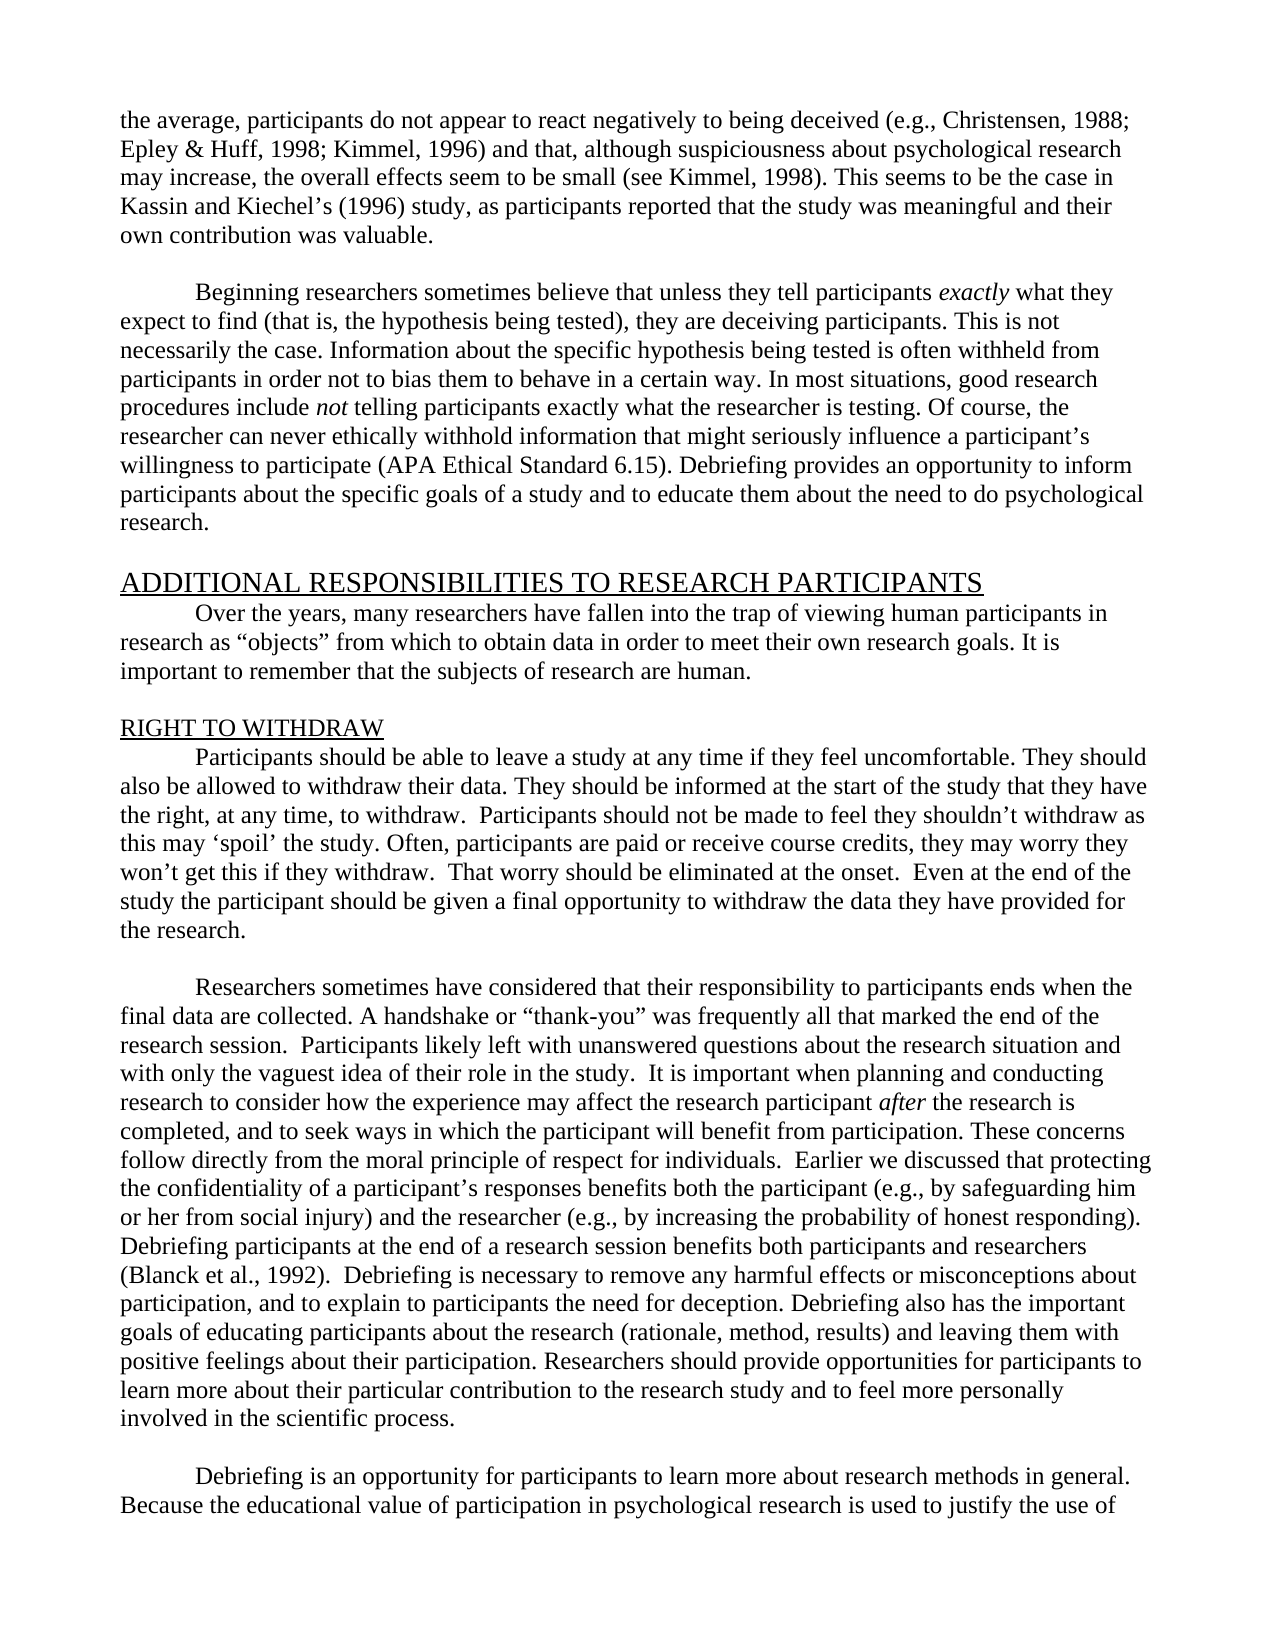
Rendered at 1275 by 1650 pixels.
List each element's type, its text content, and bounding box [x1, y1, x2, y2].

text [120, 105, 1155, 249]
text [120, 1461, 1155, 1518]
text RIGHT TO WITHDRAW [120, 713, 1155, 742]
text Over the years, many researchers have fallen into the trap of viewing human participants in research as “objects” from which to obtain data in order to meet their own research goals. It is important to remember that the subjects of research are human. [120, 598, 1155, 685]
text Participants should be able to leave a study at any time if they feel uncomfortable. They should also be allowed to withdraw their data. They should be informed at the start of the study that they have the right, at any time, to withdraw. Participants should not be made to feel they shouldn’t withdraw as this may ‘spoil’ the study. Often, participants are paid or receive course credits, they may worry they won’t get this if they withdraw. That worry should be eliminated at the onset. Even at the end of the study the participant should be given a final opportunity to withdraw the data they have provided for the research. [120, 742, 1155, 943]
text Researchers sometimes have considered that their responsibility to participants ends when the final data are collected. A handshake or “thank-you” was frequently all that marked the end of the research session. Participants likely left with unanswered questions about the research situation and with only the vaguest idea of their role in the study. It is important when planning and conducting research to consider how the experience may affect the research participant after the research is completed, and to seek ways in which the participant will benefit from participation. These concerns follow directly from the moral principle of respect for individuals. Earlier we discussed that protecting the confidentiality of a participant’s responses benefits both the participant (e.g., by safeguarding him or her from social injury) and the researcher (e.g., by increasing the probability of honest responding). Debriefing participants at the end of a research session benefits both participants and researchers (Blanck et al., 1992). Debriefing is necessary to remove any harmful effects or misconceptions about participation, and to explain to participants the need for deception. Debriefing also has the important goals of educating participants about the research (rationale, method, results) and leaving them with positive feelings about their participation. Researchers should provide opportunities for participants to learn more about their particular contribution to the research study and to feel more personally involved in the scientific process. [120, 972, 1155, 1432]
text ADDITIONAL RESPONSIBILITIES TO RESEARCH PARTICIPANTS [120, 565, 1155, 598]
text Beginning researchers sometimes believe that unless they tell participants exactly what they expect to find (that is, the hypothesis being tested), they are deceiving participants. This is not necessarily the case. Information about the specific hypothesis being tested is often withheld from participants in order not to bias them to behave in a certain way. In most situations, good research procedures include not telling participants exactly what the researcher is testing. Of course, the researcher can never ethically withhold information that might seriously influence a participant’s willingness to participate (APA Ethical Standard 6.15). Debriefing provides an opportunity to inform participants about the specific goals of a study and to educate them about the need to do psychological research. [120, 277, 1155, 536]
